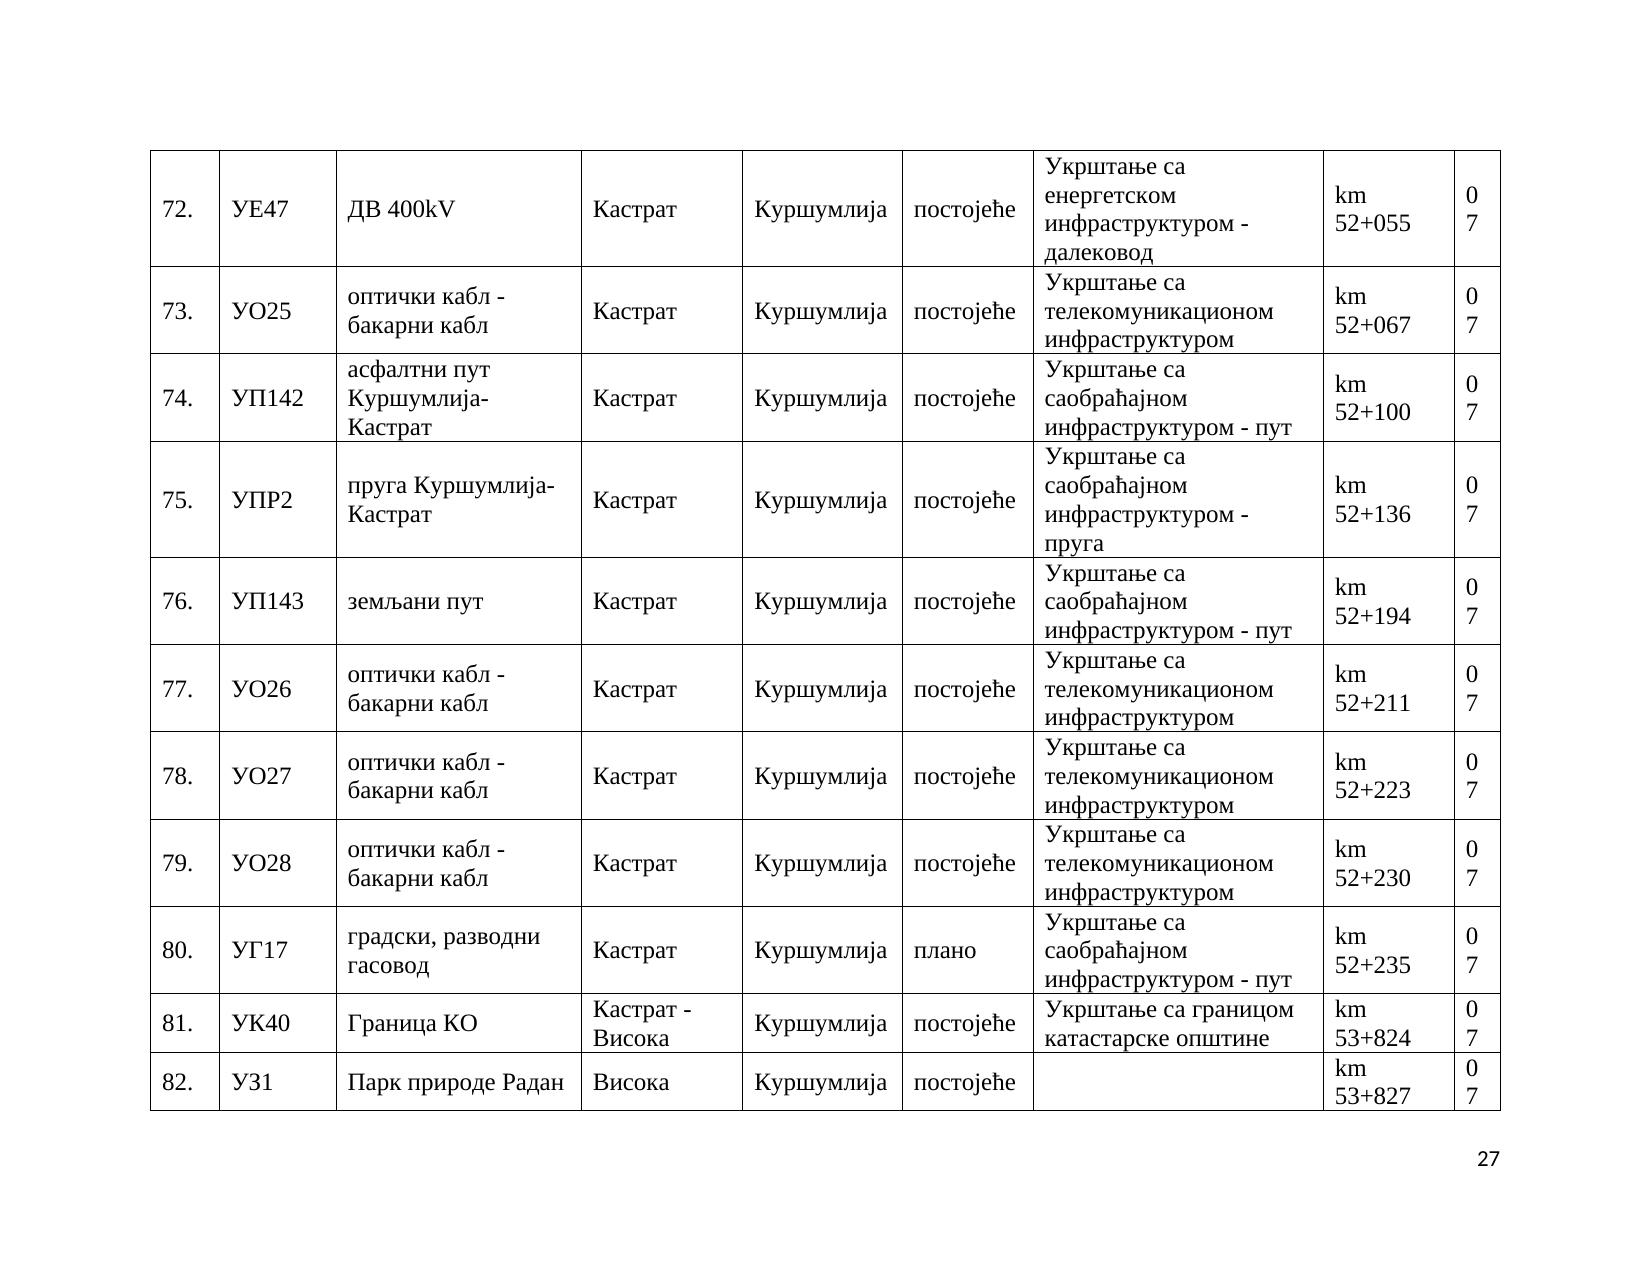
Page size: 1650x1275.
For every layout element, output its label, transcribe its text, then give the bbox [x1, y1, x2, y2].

table_cell [1034, 1053, 1323, 1110]
table_cell 07 [1455, 558, 1500, 644]
table_cell 07 [1455, 1053, 1500, 1110]
table_cell km 52+067 [1324, 267, 1454, 353]
table_cell 07 [1455, 907, 1500, 993]
table_cell 07 [1455, 820, 1500, 906]
table_cell Куршумлија [743, 907, 902, 993]
table_cell УО28 [220, 820, 336, 906]
table_cell km 52+194 [1324, 558, 1454, 644]
table_cell Укрштање са телекомуникационом инфраструктуром [1034, 645, 1323, 731]
table_cell km 52+235 [1324, 907, 1454, 993]
table_cell УП143 [220, 558, 336, 644]
table_cell УО26 [220, 645, 336, 731]
table_cell оптички кабл - бакарни кабл [337, 267, 581, 353]
table_cell Кастрат [582, 354, 742, 441]
table_cell Укрштање са енергетском инфраструктуром - далековод [1034, 151, 1323, 266]
table_cell 75. [151, 442, 219, 557]
table_cell УП142 [220, 354, 336, 441]
table_cell Куршумлија [743, 442, 902, 557]
table_cell 77. [151, 645, 219, 731]
table_cell km 52+230 [1324, 820, 1454, 906]
table_cell постојеће [903, 994, 1033, 1052]
table_cell Укрштање са саобраћајном инфраструктуром - пут [1034, 907, 1323, 993]
table_cell пруга Куршумлија-Кастрат [337, 442, 581, 557]
table_cell постојеће [903, 732, 1033, 818]
table_cell Кастрат [582, 907, 742, 993]
table_cell плано [903, 907, 1033, 993]
table_cell Куршумлија [743, 994, 902, 1052]
table_cell 72. [151, 151, 219, 266]
table_cell Куршумлија [743, 267, 902, 353]
table_cell УГ17 [220, 907, 336, 993]
table_cell 78. [151, 732, 219, 818]
table_cell УЕ47 [220, 151, 336, 266]
table_cell km 52+211 [1324, 645, 1454, 731]
table_cell km 52+223 [1324, 732, 1454, 818]
table_cell ДВ 400kV [337, 151, 581, 266]
table_cell Куршумлија [743, 1053, 902, 1110]
table_cell УК40 [220, 994, 336, 1052]
table_cell 81. [151, 994, 219, 1052]
table_cell km 52+055 [1324, 151, 1454, 266]
table_cell Кастрат [582, 558, 742, 644]
table_cell 79. [151, 820, 219, 906]
table_cell Куршумлија [743, 732, 902, 818]
table_cell km 52+136 [1324, 442, 1454, 557]
table_cell Кастрат - Висока [582, 994, 742, 1052]
table_cell УЗ1 [220, 1053, 336, 1110]
table_cell градски, разводни гасовод [337, 907, 581, 993]
table_cell 74. [151, 354, 219, 441]
table_cell Укрштање са саобраћајном инфраструктуром - пут [1034, 558, 1323, 644]
table_cell Кастрат [582, 645, 742, 731]
table_cell асфалтни пут Куршумлија-Кастрат [337, 354, 581, 441]
table_cell постојеће [903, 645, 1033, 731]
table_cell постојеће [903, 151, 1033, 266]
table_cell Кастрат [582, 151, 742, 266]
table_cell постојеће [903, 442, 1033, 557]
table_cell 07 [1455, 267, 1500, 353]
table_cell Укрштање са саобраћајном инфраструктуром - пут [1034, 354, 1323, 441]
table_cell УО25 [220, 267, 336, 353]
table_cell Кастрат [582, 267, 742, 353]
table_cell Кастрат [582, 442, 742, 557]
table_cell УПР2 [220, 442, 336, 557]
table_cell Укрштање са границом катастарске општине [1034, 994, 1323, 1052]
table_cell 80. [151, 907, 219, 993]
table_cell Куршумлија [743, 558, 902, 644]
table_cell Куршумлија [743, 645, 902, 731]
table_cell постојеће [903, 1053, 1033, 1110]
table_cell Граница КО [337, 994, 581, 1052]
table_cell Куршумлија [743, 820, 902, 906]
table_cell Укрштање са телекомуникационом инфраструктуром [1034, 267, 1323, 353]
table_cell Кастрат [582, 732, 742, 818]
table_cell 73. [151, 267, 219, 353]
table_cell постојеће [903, 354, 1033, 441]
table_cell 07 [1455, 442, 1500, 557]
table_cell Висока [582, 1053, 742, 1110]
table_cell 07 [1455, 645, 1500, 731]
table_cell km 53+827 [1324, 1053, 1454, 1110]
table_cell km 52+100 [1324, 354, 1454, 441]
table_cell оптички кабл - бакарни кабл [337, 820, 581, 906]
table_cell km 53+824 [1324, 994, 1454, 1052]
table_cell 76. [151, 558, 219, 644]
table_cell Укрштање са саобраћајном инфраструктуром - пруга [1034, 442, 1323, 557]
table_cell 07 [1455, 732, 1500, 818]
table_cell постојеће [903, 267, 1033, 353]
table_cell Укрштање са телекомуникационом инфраструктуром [1034, 820, 1323, 906]
table_cell 07 [1455, 151, 1500, 266]
table_cell постојеће [903, 820, 1033, 906]
table_cell Куршумлија [743, 354, 902, 441]
table_cell 82. [151, 1053, 219, 1110]
table_cell Укрштање са телекомуникационом инфраструктуром [1034, 732, 1323, 818]
table_cell оптички кабл - бакарни кабл [337, 732, 581, 818]
table_cell Парк природe Радан [337, 1053, 581, 1110]
table_cell оптички кабл - бакарни кабл [337, 645, 581, 731]
table_cell Кастрат [582, 820, 742, 906]
table_cell 07 [1455, 354, 1500, 441]
table_cell земљани пут [337, 558, 581, 644]
table_cell постојеће [903, 558, 1033, 644]
table_cell 07 [1455, 994, 1500, 1052]
table_cell Куршумлија [743, 151, 902, 266]
table_cell УО27 [220, 732, 336, 818]
